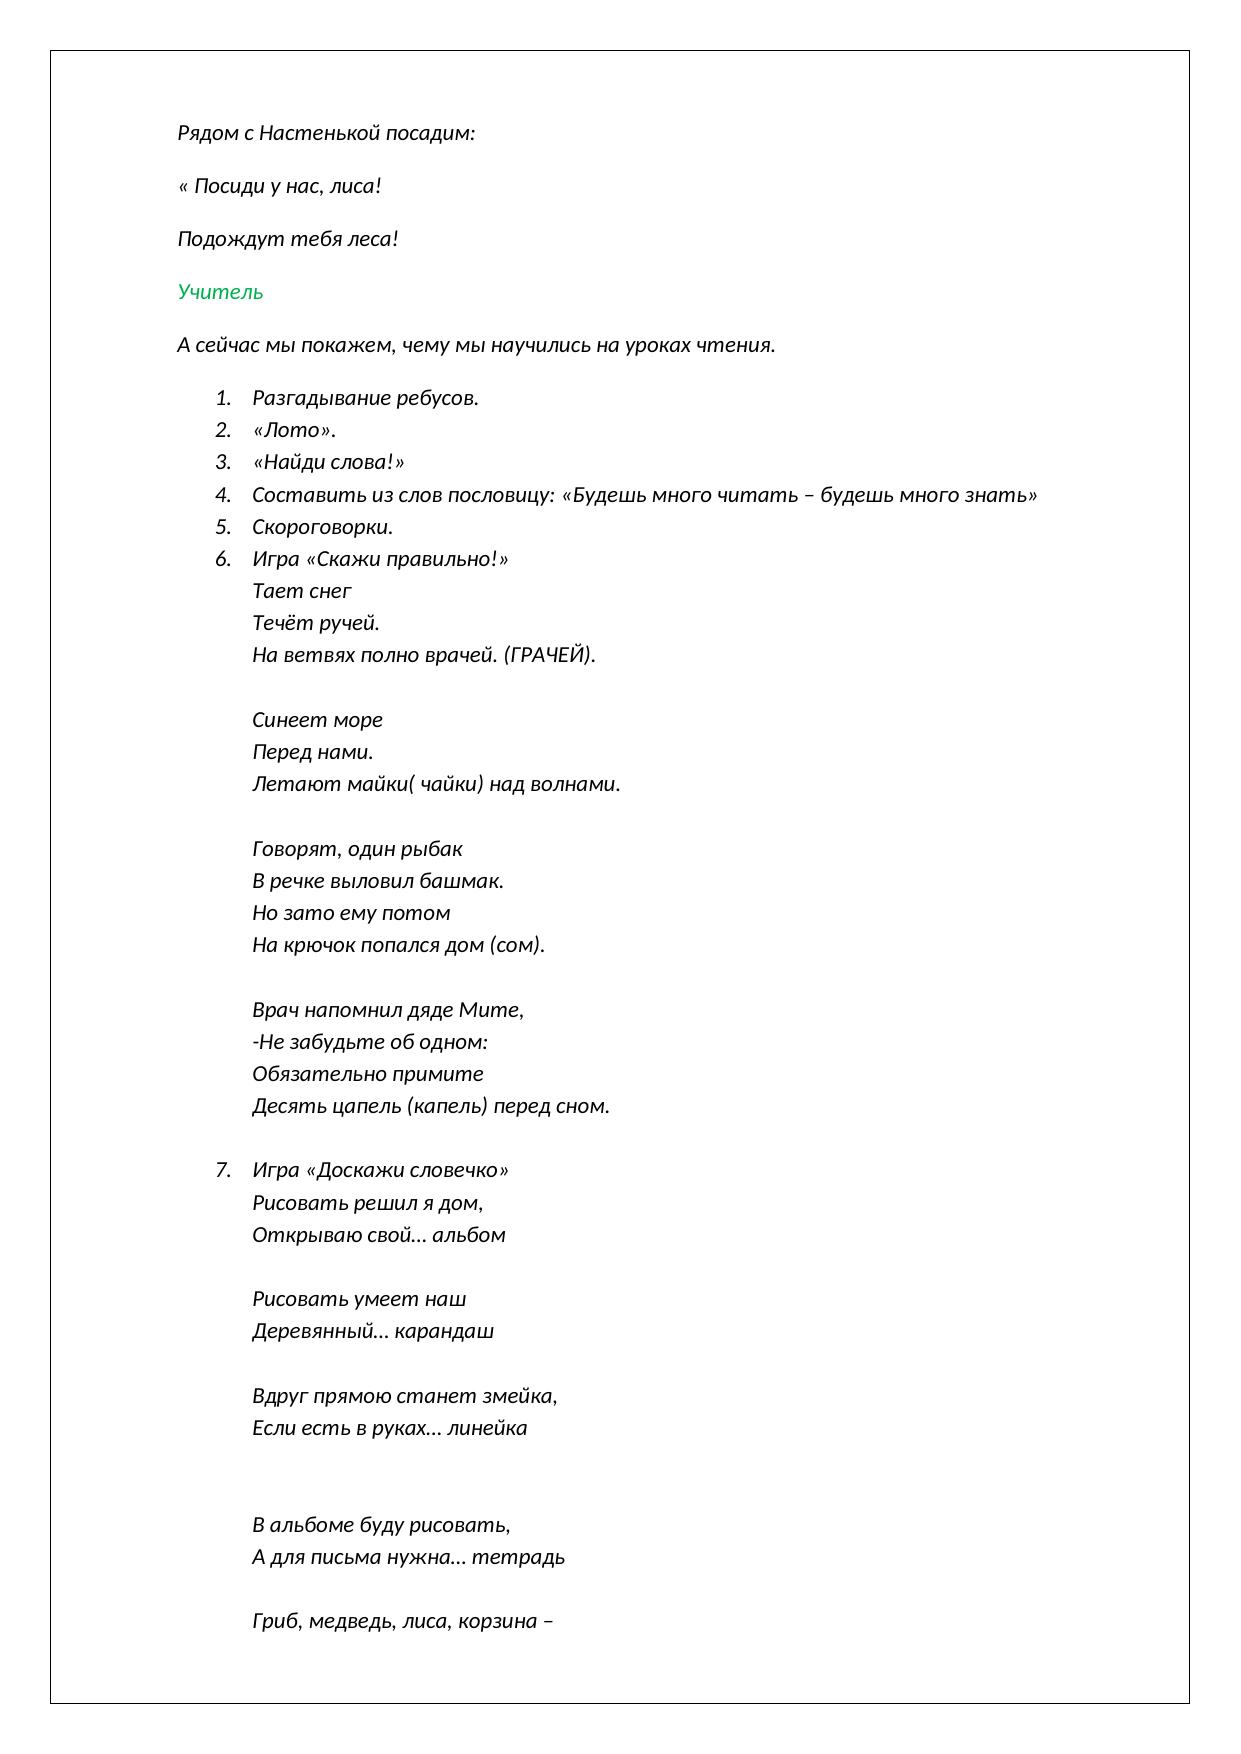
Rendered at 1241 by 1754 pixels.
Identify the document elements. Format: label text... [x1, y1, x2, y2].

list Если есть в руках… линейка [252, 1413, 1152, 1441]
list Гриб, медведь, лиса, корзина – [252, 1606, 1152, 1634]
list Скороговорки. [214, 512, 1152, 540]
text Подождут тебя леса! [177, 224, 1152, 252]
list Говорят, один рыбак [252, 834, 1152, 862]
list Но зато ему потом [252, 898, 1152, 926]
list Синеет море [252, 705, 1152, 733]
list На ветвях полно врачей. (ГРАЧЕЙ). [252, 641, 1152, 669]
list «Лото». [214, 415, 1152, 443]
list Врач напомнил дяде Мите, [252, 995, 1152, 1023]
list Десять цапель (капель) перед сном. [252, 1091, 1152, 1119]
list Перед нами. [252, 737, 1152, 765]
list В альбоме буду рисовать, [252, 1510, 1152, 1538]
text « Посиди у нас, лиса! [177, 171, 1152, 199]
list На крючок попался дом (сом). [252, 930, 1152, 958]
list Игра «Доскажи словечко» [214, 1156, 1152, 1184]
list Составить из слов пословицу: «Будешь много читать – будешь много знать» [214, 480, 1152, 508]
list Разгадывание ребусов. [214, 383, 1152, 411]
list Рисовать умеет наш [252, 1284, 1152, 1312]
list «Найди слова!» [214, 447, 1152, 476]
text А сейчас мы покажем, чему мы научились на уроках чтения. [177, 330, 1152, 358]
list Деревянный… карандаш [252, 1317, 1152, 1344]
list Тает снег [252, 576, 1152, 604]
list Открываю свой… альбом [252, 1220, 1152, 1248]
list Обязательно примите [252, 1059, 1152, 1087]
text Рядом с Настенькой посадим: [177, 118, 1152, 146]
list Вдруг прямою станет змейка, [252, 1381, 1152, 1409]
list Игра «Скажи правильно!» [214, 544, 1152, 572]
list А для письма нужна… тетрадь [252, 1542, 1152, 1570]
text Учитель [177, 277, 1152, 305]
list Течёт ручей. [252, 608, 1152, 636]
list Рисовать решил я дом, [252, 1188, 1152, 1216]
list В речке выловил башмак. [252, 866, 1152, 894]
list Летают майки( чайки) над волнами. [252, 769, 1152, 797]
list -Не забудьте об одном: [252, 1027, 1152, 1055]
